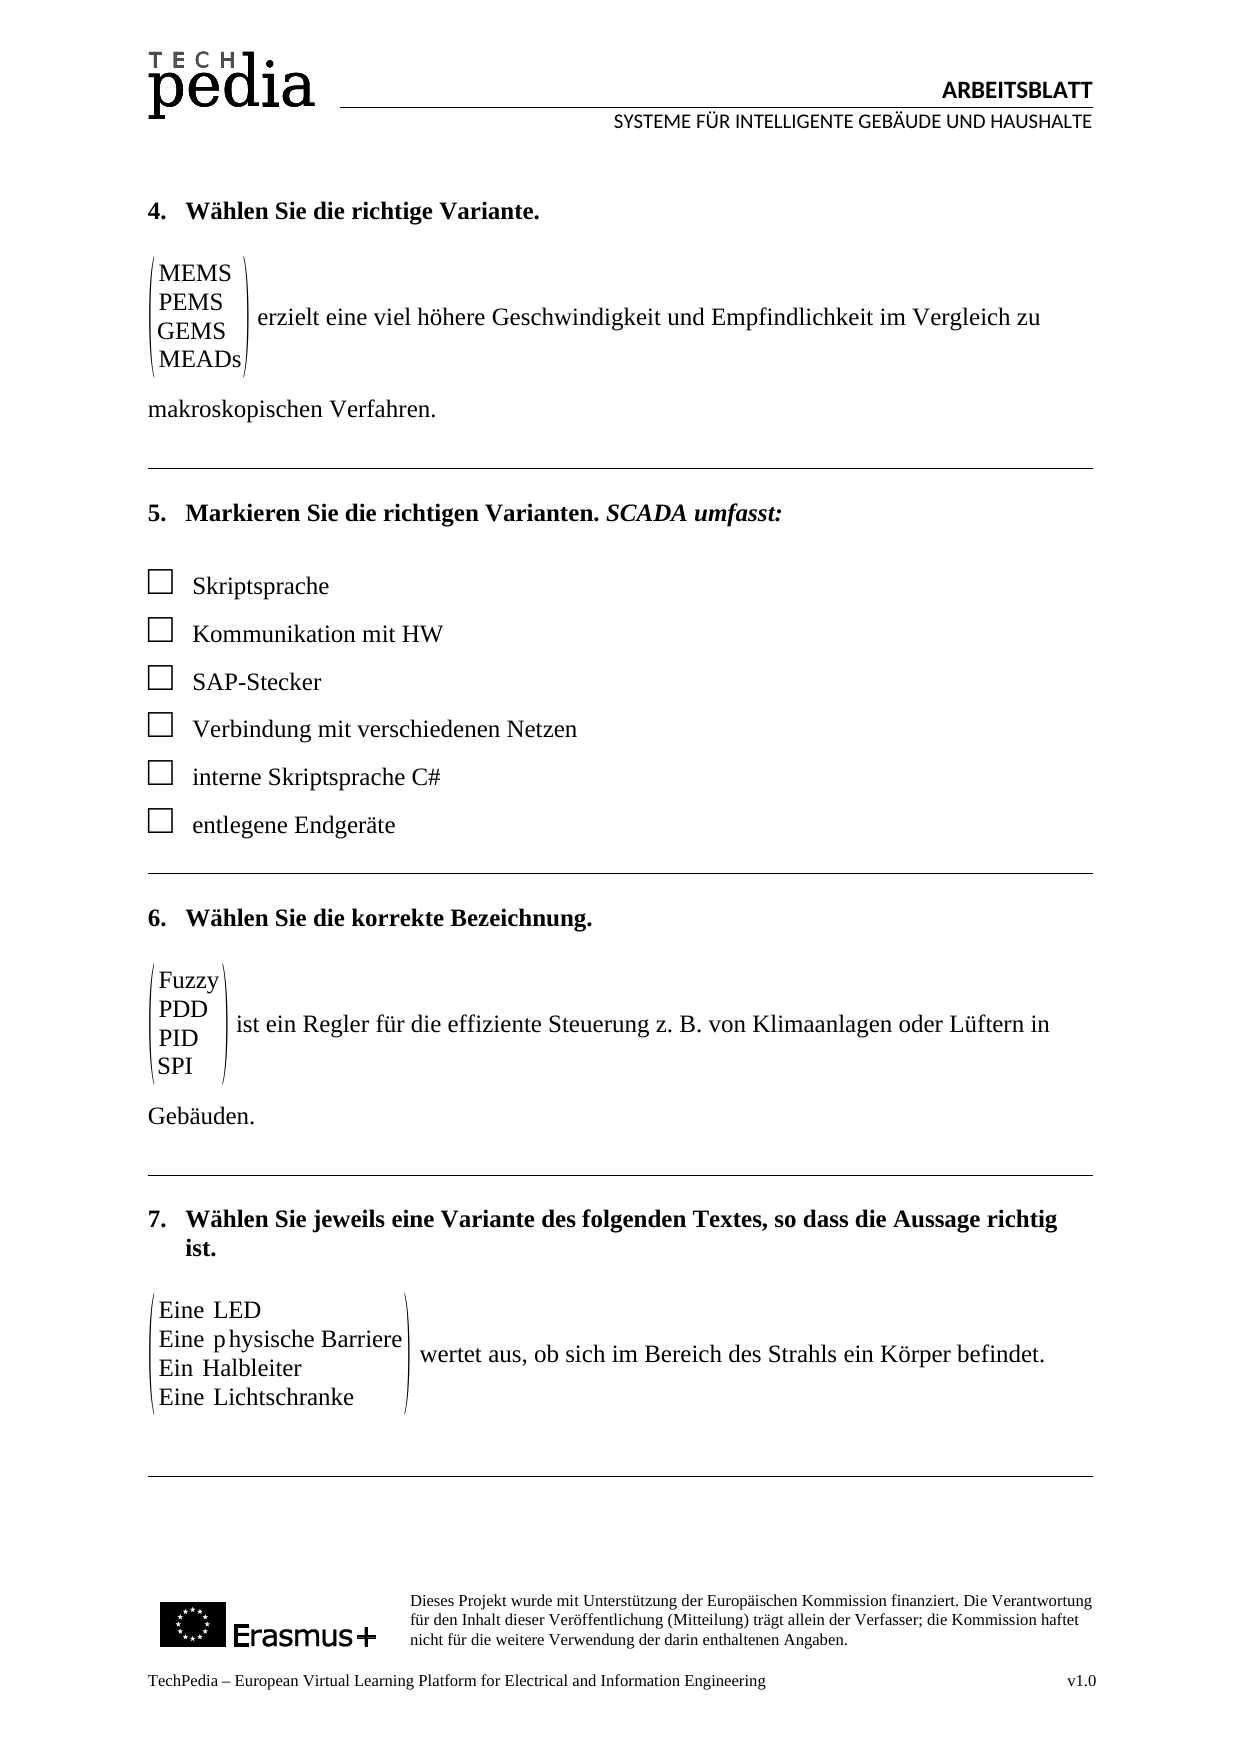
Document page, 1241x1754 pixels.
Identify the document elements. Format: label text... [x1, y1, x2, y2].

text □ entlegene Endgeräte [148, 795, 1093, 843]
text Markieren Sie die richtigen Varianten. SCADA umfasst: [148, 498, 1093, 526]
text ist ein Regler für die effiziente Steuerung z. B. von Klimaanlagen oder Lüftern in Gebäuden. [148, 961, 1093, 1129]
text wertet aus, ob sich im Bereich des Strahls ein Körper befindet. [148, 1291, 1093, 1417]
text □ Skriptsprache [148, 555, 1093, 603]
text Wählen Sie die korrekte Bezeichnung. [148, 903, 1093, 932]
text erzielt eine viel höhere Geschwindigkeit und Empfindlichkeit im Vergleich zu makroskopischen Verfahren. [148, 254, 1093, 423]
text □ SAP-Stecker [148, 651, 1093, 699]
text □ interne Skriptsprache C# [148, 747, 1093, 795]
text Wählen Sie jeweils eine Variante des folgenden Textes, so dass die Aussage richtig ist. [148, 1204, 1093, 1262]
text □ Kommunikation mit HW [148, 603, 1093, 651]
text □ Verbindung mit verschiedenen Netzen [148, 699, 1093, 747]
text Wählen Sie die richtige Variante. [148, 196, 1093, 225]
